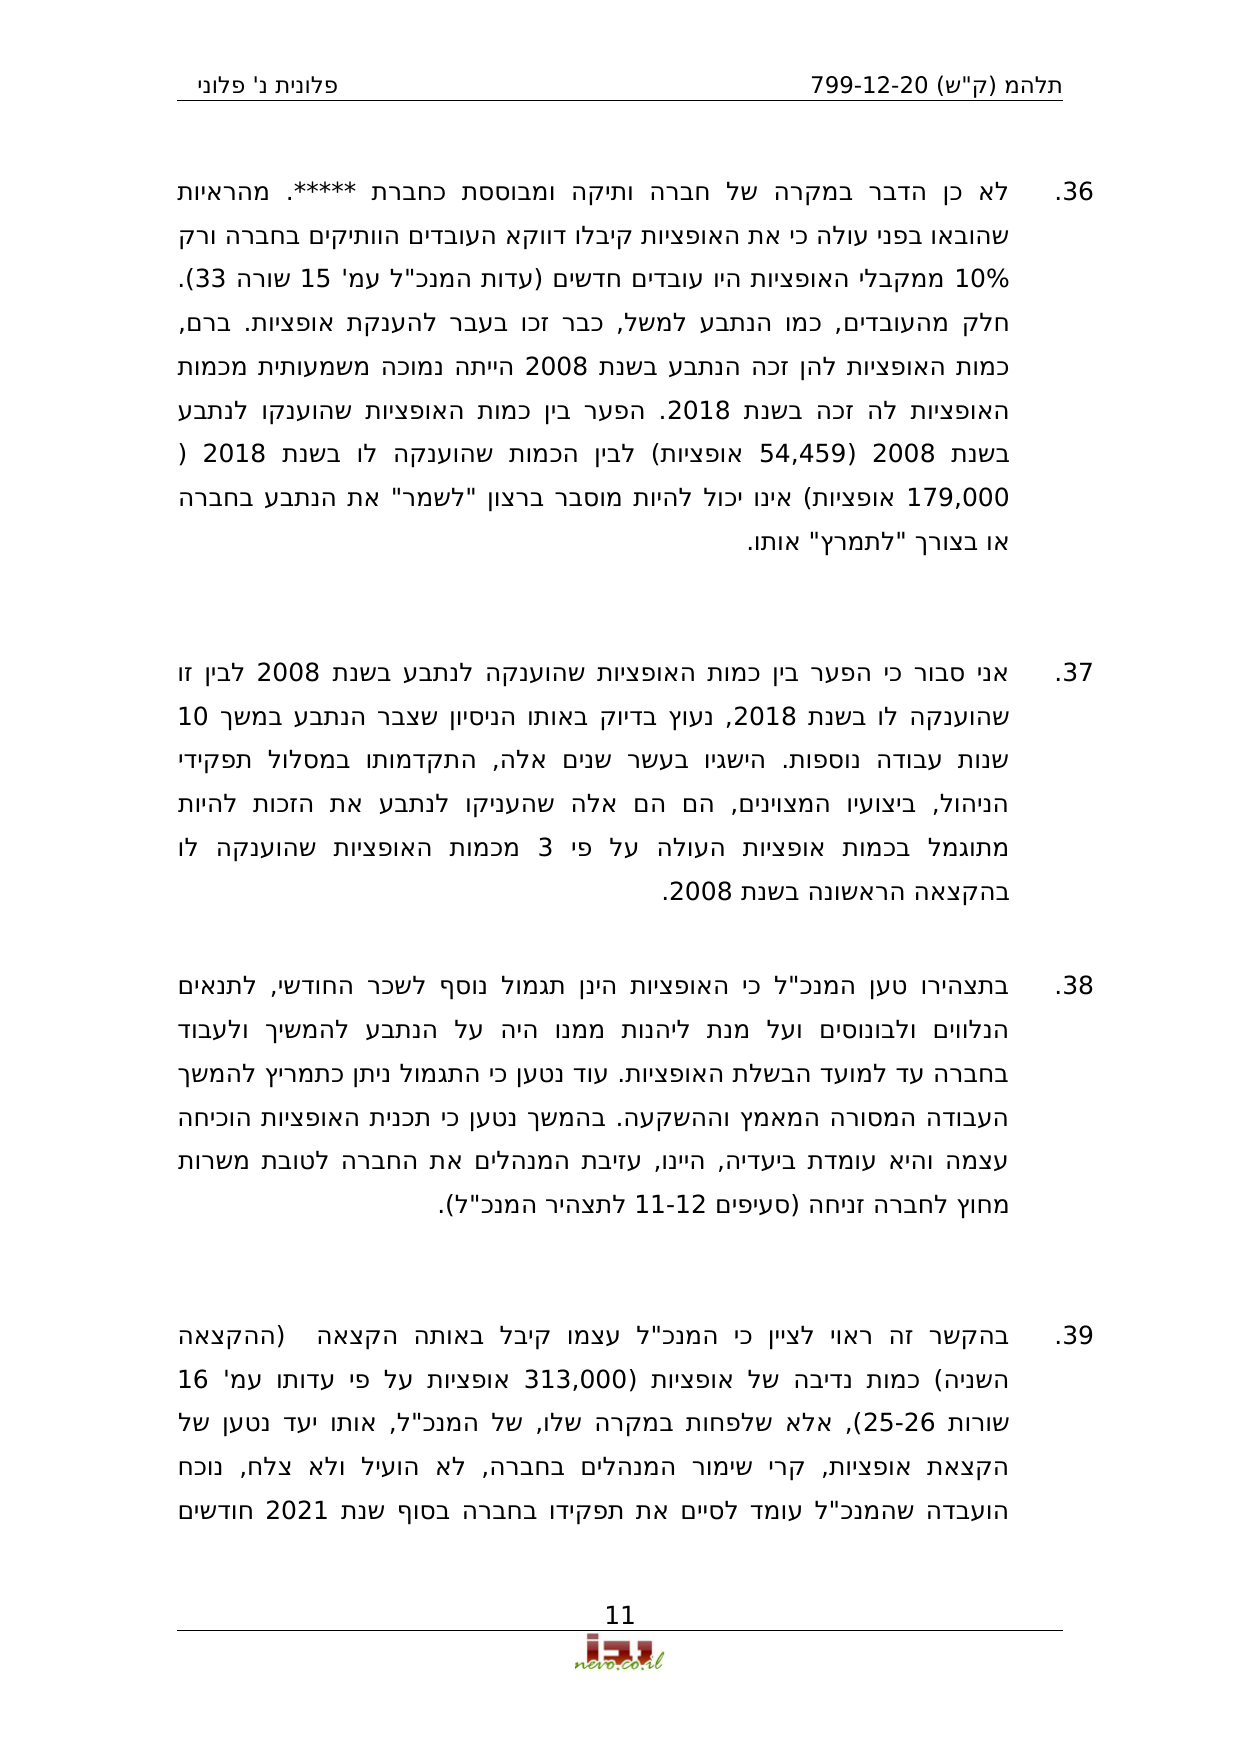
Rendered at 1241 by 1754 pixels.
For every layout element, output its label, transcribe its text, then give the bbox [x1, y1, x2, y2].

list אני סבור כי הפער בין כמות האופציות שהוענקה לנתבע בשנת 2008 לבין זו שהוענקה לו בשנת 2018, נעוץ בדיוק באותו הניסיון שצבר הנתבע במשך 10 שנות עבודה נוספות. הישגיו בעשר שנים אלה, התקדמותו במסלול תפקידי הניהול, ביצועיו המצוינים, הם הם אלה שהעניקו לנתבע את הזכות להיות מתוגמל בכמות אופציות העולה על פי 3 מכמות האופציות שהוענקה לו בהקצאה הראשונה בשנת 2008. [177, 658, 1054, 906]
list בתצהירו טען המנכ"ל כי האופציות הינן תגמול נוסף לשכר החודשי, לתנאים הנלווים ולבונוסים ועל מנת ליהנות ממנו היה על הנתבע להמשיך ולעבוד בחברה עד למועד הבשלת האופציות. עוד נטען כי התגמול ניתן כתמריץ להמשך העבודה המסורה המאמץ וההשקעה. בהמשך נטען כי תכנית האופציות הוכיחה עצמה והיא עומדת ביעדיה, היינו, עזיבת המנהלים את החברה לטובת משרות מחוץ לחברה זניחה (סעיפים 11-12 לתצהיר המנכ"ל). [177, 972, 1054, 1219]
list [177, 1321, 1054, 1525]
list לא כן הדבר במקרה של חברה ותיקה ומבוססת כחברת *****. מהראיות שהובאו בפני עולה כי את האופציות קיבלו דווקא העובדים הוותיקים בחברה ורק 10% ממקבלי האופציות היו עובדים חדשים (עדות המנכ"ל עמ' 15 שורה 33). חלק מהעובדים, כמו הנתבע למשל, כבר זכו בעבר להענקת אופציות. ברם, כמות האופציות להן זכה הנתבע בשנת 2008 הייתה נמוכה משמעותית מכמות האופציות לה זכה בשנת 2018. הפער בין כמות האופציות שהוענקו לנתבע בשנת 2008 (54,459 אופציות) לבין הכמות שהוענקה לו בשנת 2018 (179,000 אופציות) אינו יכול להיות מוסבר ברצון "לשמר" את הנתבע בחברה או בצורך "לתמרץ" אותו. [177, 177, 1054, 556]
picture [574, 1633, 666, 1671]
